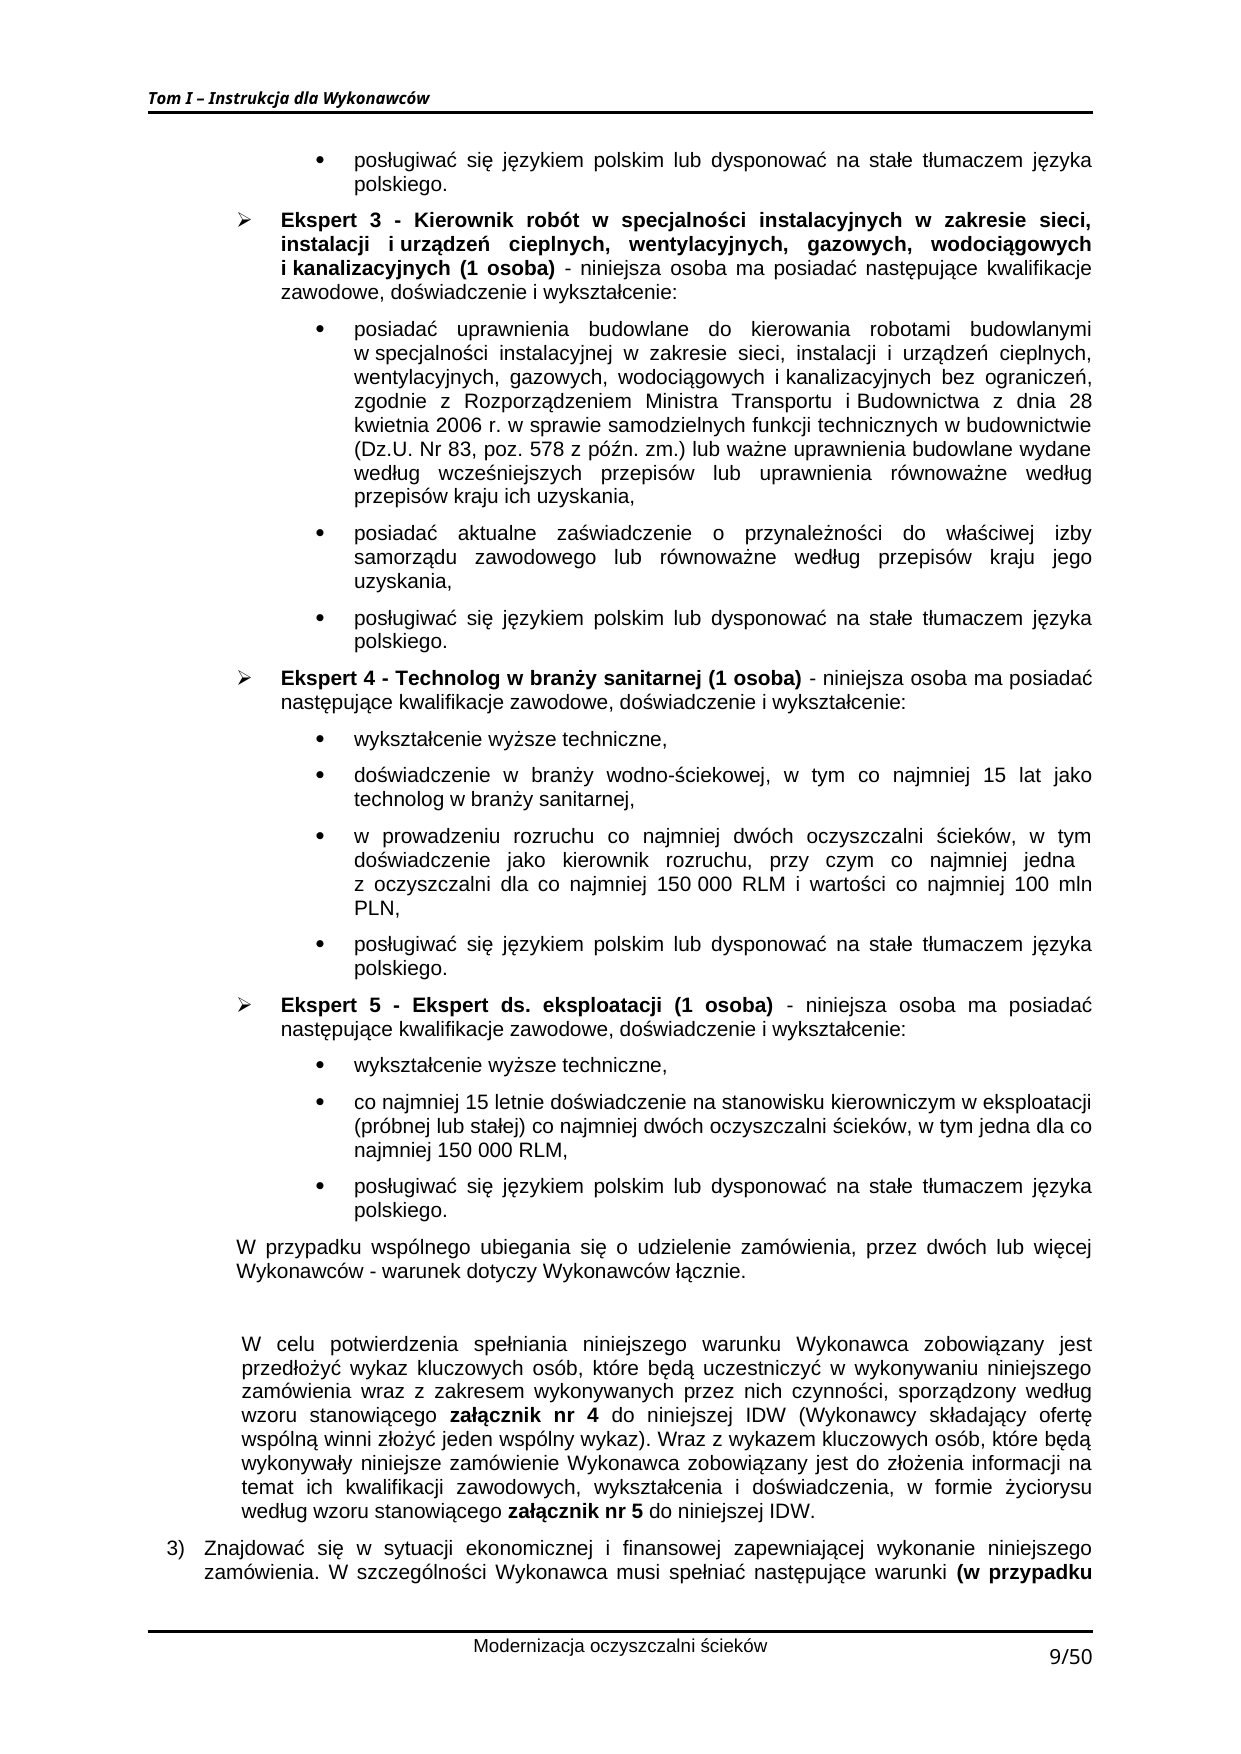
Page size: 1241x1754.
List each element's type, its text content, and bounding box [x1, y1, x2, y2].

list posługiwać się językiem polskim lub dysponować na stałe tłumaczem języka polskiego. [316, 932, 1093, 980]
list co najmniej 15 letnie doświadczenie na stanowisku kierowniczym w eksploatacji (próbnej lub stałej) co najmniej dwóch oczyszczalni ścieków, w tym jedna dla co najmniej 150 000 RLM, [316, 1089, 1093, 1161]
list Ekspert 5 - Ekspert ds. eksploatacji (1 osoba) - niniejsza osoba ma posiadać następujące kwalifikacje zawodowe, doświadczenie i wykształcenie: [236, 992, 1093, 1040]
text W celu potwierdzenia spełniania niniejszego warunku Wykonawca zobowiązany jest przedłożyć wykaz kluczowych osób, które będą uczestniczyć w wykonywaniu niniejszego zamówienia wraz z zakresem wykonywanych przez nich czynności, sporządzony według wzoru stanowiącego załącznik nr 4 do niniejszej IDW (Wykonawcy składający ofertę wspólną winni złożyć jeden wspólny wykaz). Wraz z wykazem kluczowych osób, które będą wykonywały niniejsze zamówienie Wykonawca zobowiązany jest do złożenia informacji na temat ich kwalifikacji zawodowych, wykształcenia i doświadczenia, w formie życiorysu według wzoru stanowiącego załącznik nr 5 do niniejszej IDW. [241, 1331, 1093, 1523]
text W przypadku wspólnego ubiegania się o udzielenie zamówienia, przez dwóch lub więcej Wykonawców - warunek dotyczy Wykonawców łącznie. [236, 1234, 1093, 1282]
list wykształcenie wyższe techniczne, [316, 726, 1093, 750]
list w prowadzeniu rozruchu co najmniej dwóch oczyszczalni ścieków, w tym doświadczenie jako kierownik rozruchu, przy czym co najmniej jedna z oczyszczalni dla co najmniej 150 000 RLM i wartości co najmniej 100 mln PLN, [316, 823, 1093, 919]
list posiadać uprawnienia budowlane do kierowania robotami budowlanymi w specjalności instalacyjnej w zakresie sieci, instalacji i urządzeń cieplnych, wentylacyjnych, gazowych, wodociągowych i kanalizacyjnych bez ograniczeń, zgodnie z Rozporządzeniem Ministra Transportu i Budownictwa z dnia 28 kwietnia 2006 r. w sprawie samodzielnych funkcji technicznych w budownictwie (Dz.U. Nr 83, poz. 578 z późn. zm.) lub ważne uprawnienia budowlane wydane według wcześniejszych przepisów lub uprawnienia równoważne według przepisów kraju ich uzyskania, [316, 317, 1093, 508]
list posługiwać się językiem polskim lub dysponować na stałe tłumaczem języka polskiego. [316, 605, 1093, 653]
list wykształcenie wyższe techniczne, [316, 1053, 1093, 1077]
list posiadać aktualne zaświadczenie o przynależności do właściwej izby samorządu zawodowego lub równoważne według przepisów kraju jego uzyskania, [316, 521, 1093, 593]
list Ekspert 4 - Technolog w branży sanitarnej (1 osoba) - niniejsza osoba ma posiadać następujące kwalifikacje zawodowe, doświadczenie i wykształcenie: [236, 666, 1093, 714]
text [166, 1536, 1093, 1583]
list Ekspert 3 - Kierownik robót w specjalności instalacyjnych w zakresie sieci, instalacji i urządzeń cieplnych, wentylacyjnych, gazowych, wodociągowych i kanalizacyjnych (1 osoba) - niniejsza osoba ma posiadać następujące kwalifikacje zawodowe, doświadczenie i wykształcenie: [236, 208, 1093, 304]
list posługiwać się językiem polskim lub dysponować na stałe tłumaczem języka polskiego. [316, 148, 1093, 196]
list doświadczenie w branży wodno-ściekowej, w tym co najmniej 15 lat jako technolog w branży sanitarnej, [316, 763, 1093, 811]
list posługiwać się językiem polskim lub dysponować na stałe tłumaczem języka polskiego. [316, 1174, 1093, 1222]
